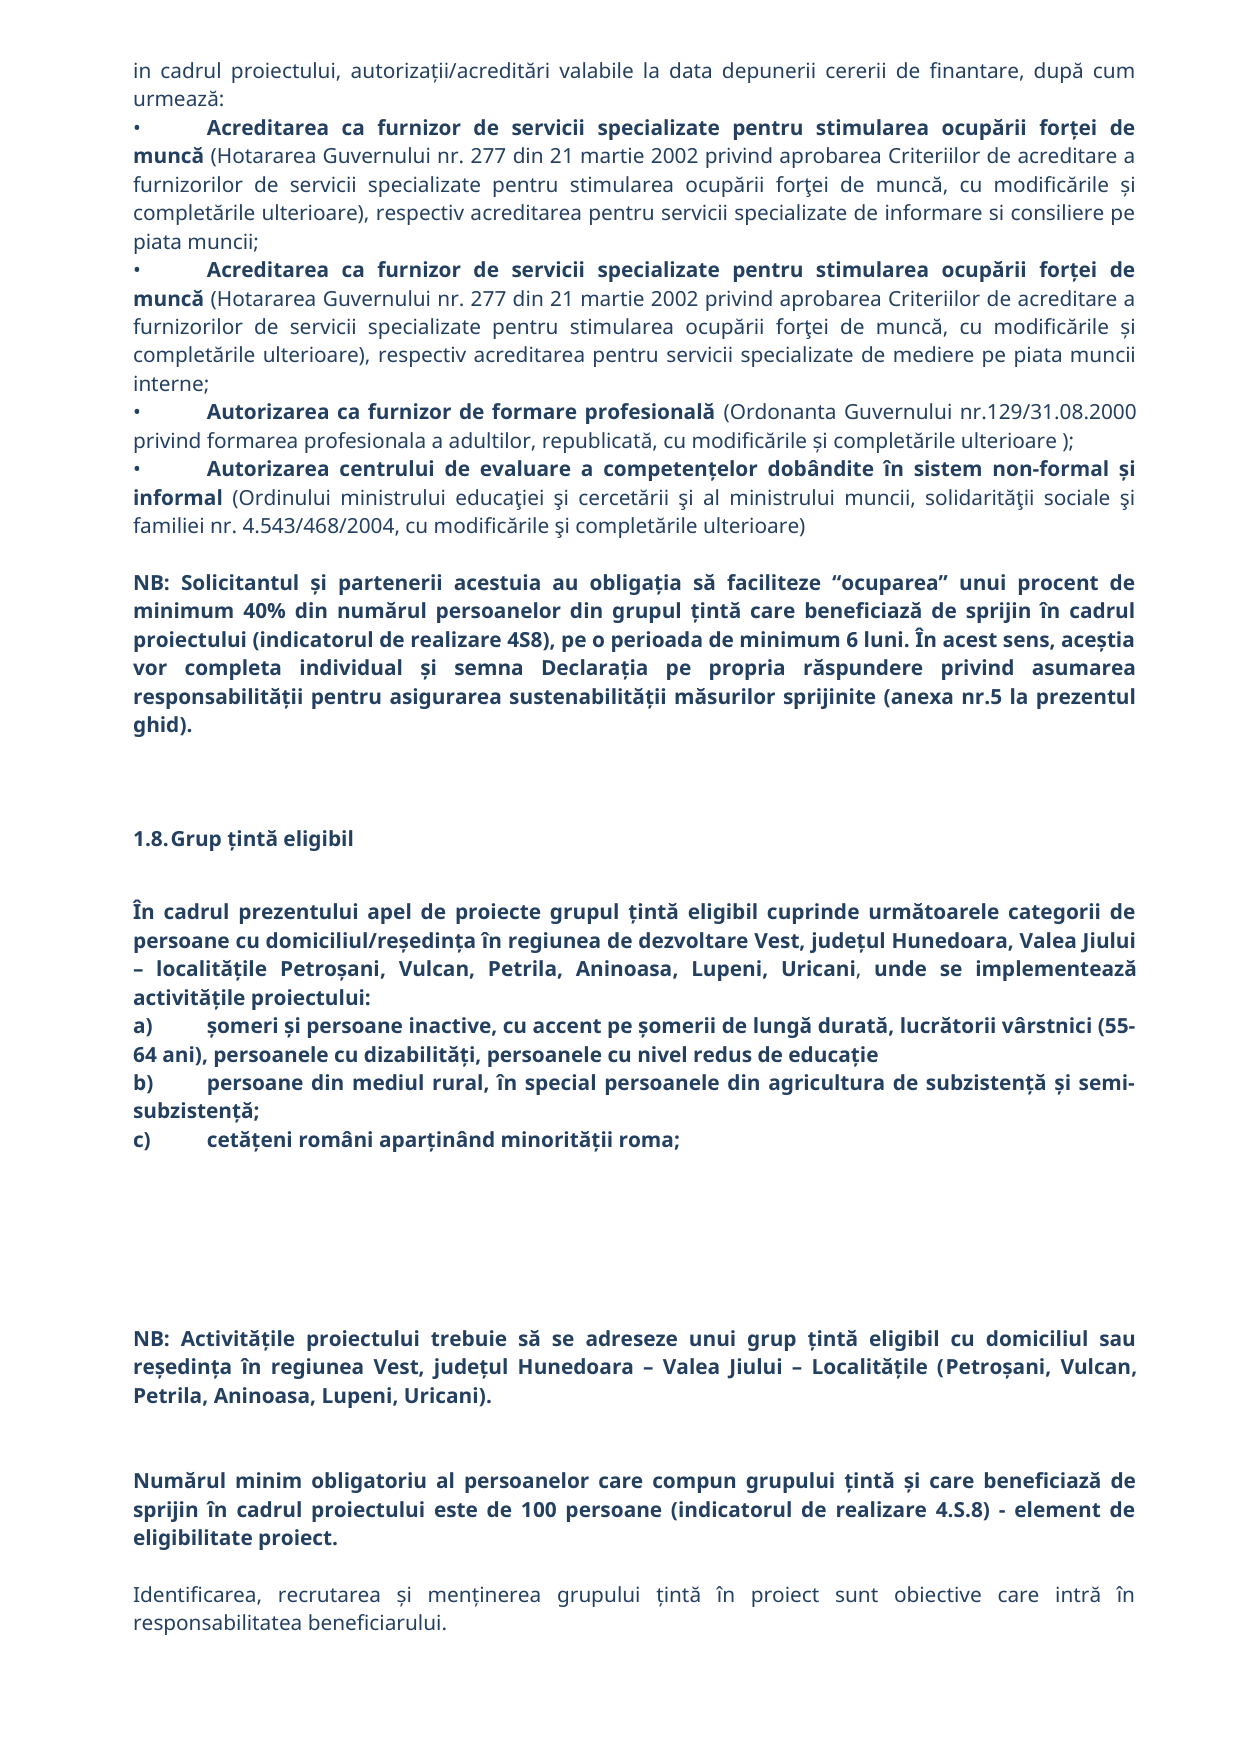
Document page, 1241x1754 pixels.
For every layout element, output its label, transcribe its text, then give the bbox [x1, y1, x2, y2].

text c) cetățeni români aparținând minorității roma; [133, 1125, 1137, 1153]
text Numărul minim obligatoriu al persoanelor care compun grupului țintă și care beneficiază de sprijin în cadrul proiectului este de 100 persoane (indicatorul de realizare 4.S.8) - element de eligibilitate proiect. [133, 1466, 1137, 1552]
text În cadrul prezentului apel de proiecte grupul țintă eligibil cuprinde următoarele categorii de persoane cu domiciliul/reședința în regiunea de dezvoltare Vest, județul Hunedoara, Valea Jiului – localitățile Petroșani, Vulcan, Petrila, Aninoasa, Lupeni, Uricani, unde se implementează activitățile proiectului: [133, 897, 1137, 1011]
text a) șomeri și persoane inactive, cu accent pe șomerii de lungă durată, lucrătorii vârstnici (55-64 ani), persoanele cu dizabilități, persoanele cu nivel redus de educație [133, 1011, 1137, 1068]
text • Autorizarea ca furnizor de formare profesională (Ordonanta Guvernului nr.129/31.08.2000 privind formarea profesionala a adultilor, republicată, cu modificările și completările ulterioare ); [133, 397, 1137, 454]
text NB: Activitățile proiectului trebuie să se adreseze unui grup țintă eligibil cu domiciliul sau reședința în regiunea Vest, județul Hunedoara – Valea Jiului – Localitățile (Petroșani, Vulcan, Petrila, Aninoasa, Lupeni, Uricani). [133, 1324, 1137, 1409]
text • Acreditarea ca furnizor de servicii specializate pentru stimularea ocupării forței de muncă (Hotararea Guvernului nr. 277 din 21 martie 2002 privind aprobarea Criteriilor de acreditare a furnizorilor de servicii specializate pentru stimularea ocupării forţei de muncă, cu modificările și completările ulterioare), respectiv acreditarea pentru servicii specializate de informare si consiliere pe piata muncii; [133, 113, 1137, 255]
text • Autorizarea centrului de evaluare a competențelor dobândite în sistem non-formal și informal (Ordinului ministrului educaţiei şi cercetării şi al ministrului muncii, solidarităţii sociale şi familiei nr. 4.543/468/2004, cu modificările şi completările ulterioare) [133, 454, 1137, 539]
subtitle Grup țintă eligibil [133, 824, 1137, 852]
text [133, 56, 1137, 113]
text • Acreditarea ca furnizor de servicii specializate pentru stimularea ocupării forței de muncă (Hotararea Guvernului nr. 277 din 21 martie 2002 privind aprobarea Criteriilor de acreditare a furnizorilor de servicii specializate pentru stimularea ocupării forţei de muncă, cu modificările și completările ulterioare), respectiv acreditarea pentru servicii specializate de mediere pe piata muncii interne; [133, 255, 1137, 397]
text Identificarea, recrutarea și menținerea grupului țintă în proiect sunt obiective care intră în responsabilitatea beneficiarului. [133, 1580, 1137, 1637]
text b) persoane din mediul rural, în special persoanele din agricultura de subzistență și semi-subzistență; [133, 1068, 1137, 1125]
text NB: Solicitantul și partenerii acestuia au obligația să faciliteze “ocuparea” unui procent de minimum 40% din numărul persoanelor din grupul țintă care beneficiază de sprijin în cadrul proiectului (indicatorul de realizare 4S8), pe o perioada de minimum 6 luni. În acest sens, aceștia vor completa individual și semna Declarația pe propria răspundere privind asumarea responsabilității pentru asigurarea sustenabilității măsurilor sprijinite (anexa nr.5 la prezentul ghid). [133, 568, 1137, 739]
